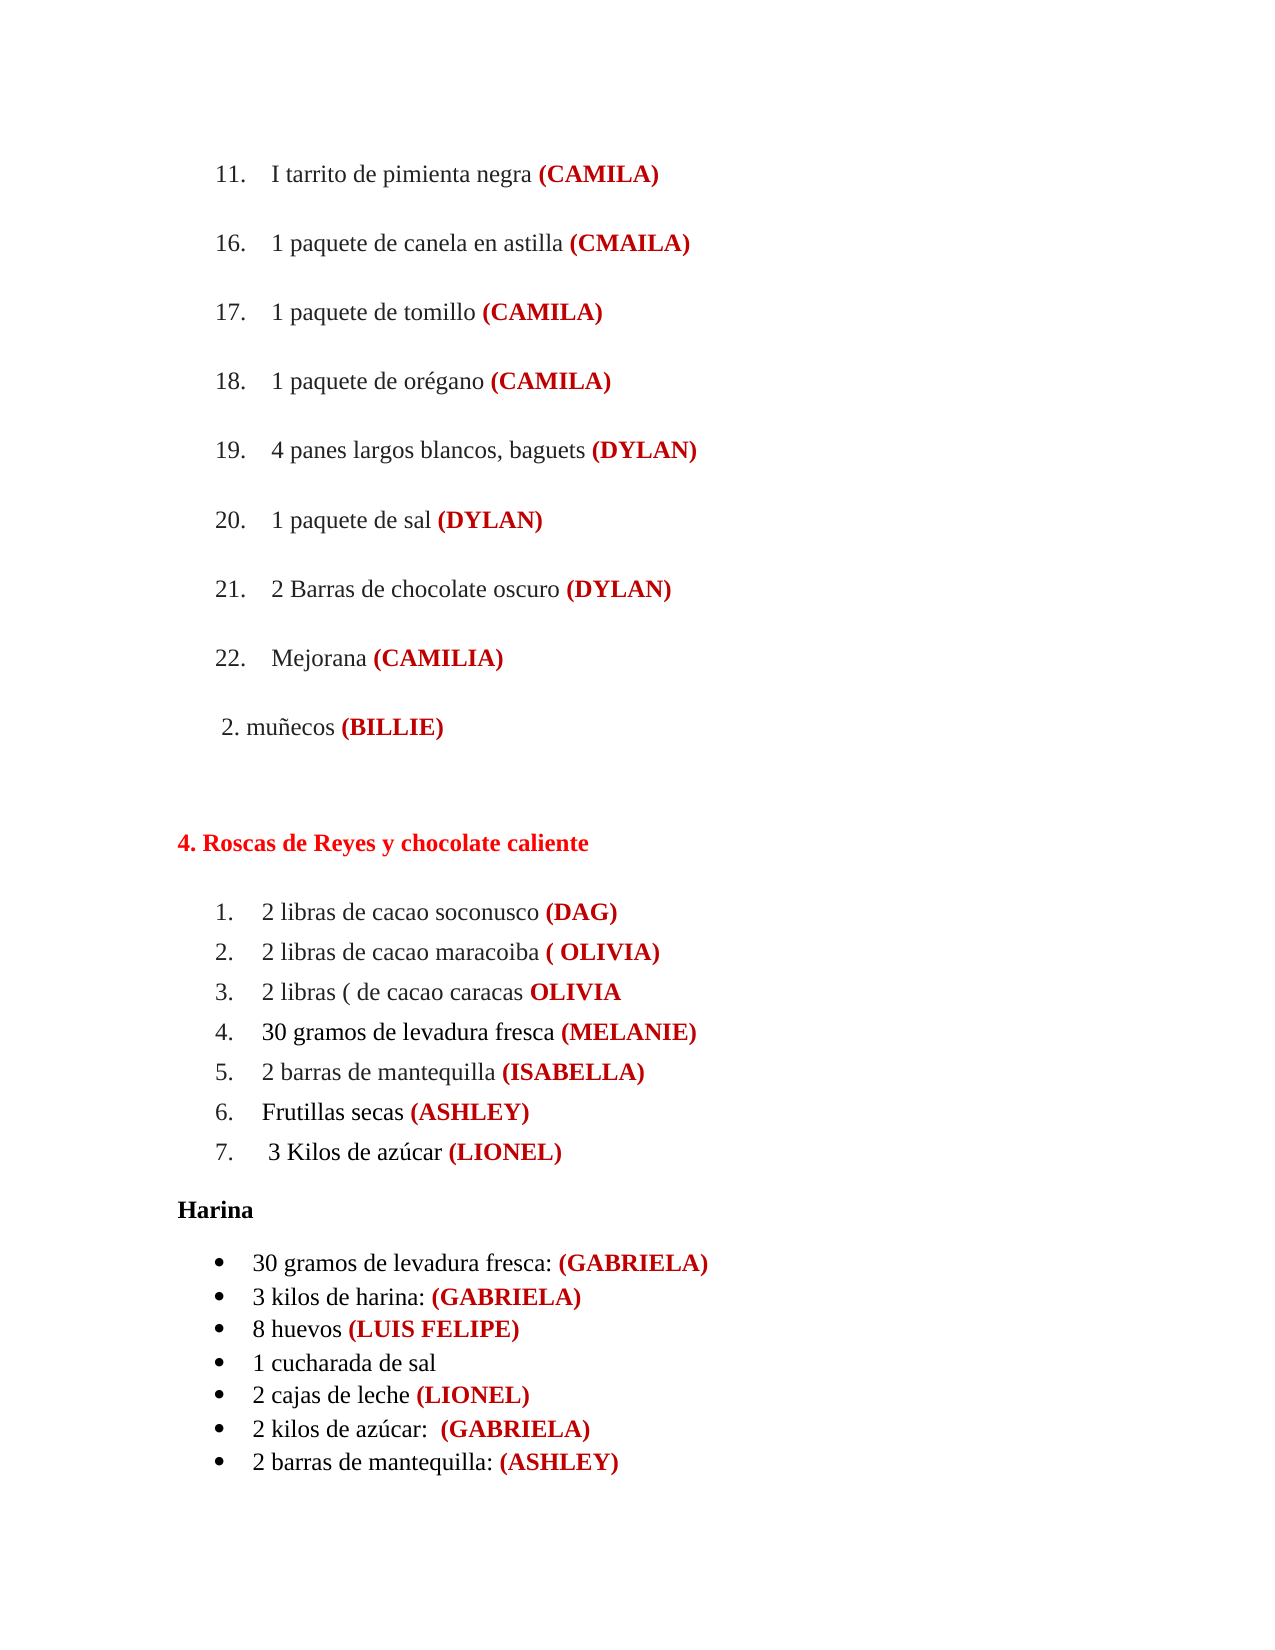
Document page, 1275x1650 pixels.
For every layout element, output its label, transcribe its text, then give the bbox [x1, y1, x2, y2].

list 3 kilos de harina: (GABRIELA) [215, 1282, 1098, 1310]
text 2. muñecos (BILLIE) [215, 701, 1098, 741]
list 2 barras de mantequilla: (ASHLEY) [215, 1447, 1098, 1475]
list 3 Kilos de azúcar (LIONEL) [215, 1126, 1098, 1166]
text 16. 1 paquete de canela en astilla (CMAILA) [215, 217, 1098, 257]
list 2 libras ( de cacao caracas OLIVIA [215, 966, 1098, 1006]
text Harina [177, 1195, 1098, 1223]
text 20. 1 paquete de sal (DYLAN) [215, 493, 1098, 533]
list 8 huevos (LUIS FELIPE) [215, 1314, 1098, 1343]
list 1 cucharada de sal [215, 1348, 1098, 1376]
list 2 barras de mantequilla (ISABELLA) [215, 1046, 1098, 1086]
text 4. Roscas de Reyes y chocolate caliente [177, 828, 1098, 856]
list 30 gramos de levadura fresca (MELANIE) [215, 1006, 1098, 1046]
text 19. 4 panes largos blancos, baguets (DYLAN) [215, 424, 1098, 464]
text 21. 2 Barras de chocolate oscuro (DYLAN) [215, 563, 1098, 603]
list 2 cajas de leche (LIONEL) [215, 1381, 1098, 1409]
text 11. I tarrito de pimienta negra (CAMILA) [215, 148, 1098, 188]
list 2 libras de cacao soconusco (DAG) [215, 886, 1098, 926]
list 30 gramos de levadura fresca: (GABRIELA) [215, 1248, 1098, 1277]
text 17. 1 paquete de tomillo (CAMILA) [215, 286, 1098, 326]
list 2 libras de cacao maracoiba ( OLIVIA) [215, 926, 1098, 966]
text 18. 1 paquete de orégano (CAMILA) [215, 355, 1098, 395]
text 22. Mejorana (CAMILIA) [215, 632, 1098, 672]
list 2 kilos de azúcar: (GABRIELA) [215, 1414, 1098, 1442]
list Frutillas secas (ASHLEY) [215, 1086, 1098, 1126]
